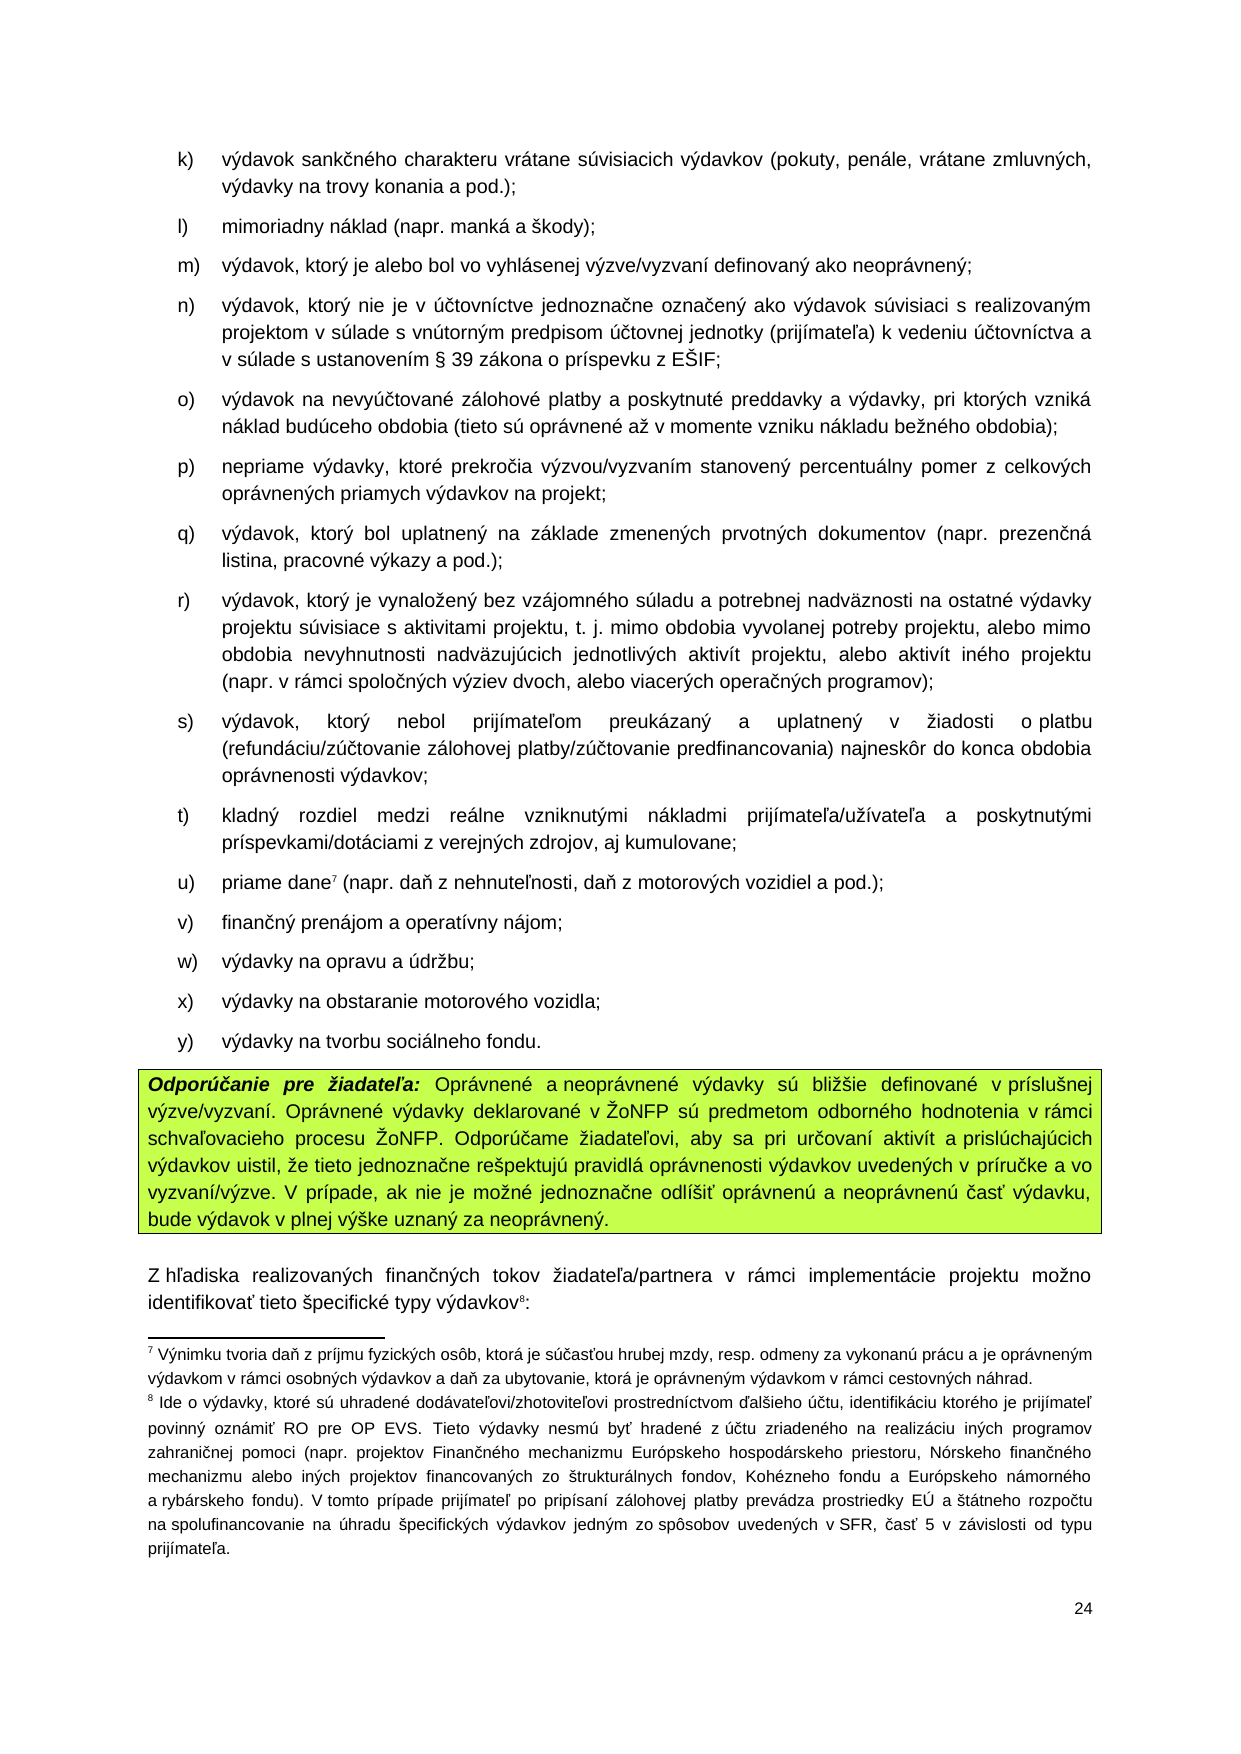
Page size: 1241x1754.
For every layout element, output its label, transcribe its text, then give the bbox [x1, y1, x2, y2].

list nepriame výdavky, ktoré prekročia výzvou/vyzvaním stanovený percentuálny pomer z celkových oprávnených priamych výdavkov na projekt; [177, 455, 1092, 505]
list výdavok na nevyúčtované zálohové platby a poskytnuté preddavky a výdavky, pri ktorých vzniká náklad budúceho obdobia (tieto sú oprávnené až v momente vzniku nákladu bežného obdobia); [177, 388, 1092, 438]
list mimoriadny náklad (napr. manká a škody); [177, 214, 1092, 237]
list výdavky na obstaranie motorového vozidla; [177, 990, 1092, 1013]
list finančný prenájom a operatívny nájom; [177, 911, 1092, 933]
list priame dane (napr. daň z nehnuteľnosti, daň z motorových vozidiel a pod.); [177, 871, 1092, 893]
list výdavok sankčného charakteru vrátane súvisiacich výdavkov (pokuty, penále, vrátane zmluvných, výdavky na trovy konania a pod.); [177, 148, 1092, 198]
list výdavky na tvorbu sociálneho fondu. [177, 1029, 1092, 1052]
text Z hľadiska realizovaných finančných tokov žiadateľa/partnera v rámci implementácie projektu možno identifikovať tieto špecifické typy výdavkov: [148, 1264, 1092, 1313]
text Odporúčanie pre žiadateľa: Oprávnené a neoprávnené výdavky sú bližšie definované v príslušnej výzve/vyzvaní. Oprávnené výdavky deklarované v ŽoNFP sú predmetom odborného hodnotenia v rámci schvaľovacieho procesu ŽoNFP. Odporúčame žiadateľovi, aby sa pri určovaní aktivít a prislúchajúcich výdavkov uistil, že tieto jednoznačne rešpektujú pravidlá oprávnenosti výdavkov uvedených v príručke a vo vyzvaní/výzve. V prípade, ak nie je možné jednoznačne odlíšiť oprávnenú a neoprávnenú časť výdavku, bude výdavok v plnej výške uznaný za neoprávnený. [139, 1070, 1101, 1233]
list výdavok, ktorý bol uplatnený na základe zmenených prvotných dokumentov (napr. prezenčná listina, pracovné výkazy a pod.); [177, 522, 1092, 572]
list výdavok, ktorý nie je v účtovníctve jednoznačne označený ako výdavok súvisiaci s realizovaným projektom v súlade s vnútorným predpisom účtovnej jednotky (prijímateľa) k vedeniu účtovníctva a v súlade s ustanovením § 39 zákona o príspevku z EŠIF; [177, 294, 1092, 371]
list kladný rozdiel medzi reálne vzniknutými nákladmi prijímateľa/užívateľa a poskytnutými príspevkami/dotáciami z verejných zdrojov, aj kumulovane; [177, 804, 1092, 854]
list výdavok, ktorý je vynaložený bez vzájomného súladu a potrebnej nadväznosti na ostatné výdavky projektu súvisiace s aktivitami projektu, t. j. mimo obdobia vyvolanej potreby projektu, alebo mimo obdobia nevyhnutnosti nadväzujúcich jednotlivých aktivít projektu, alebo aktivít iného projektu (napr. v rámci spoločných výziev dvoch, alebo viacerých operačných programov); [177, 589, 1092, 693]
list výdavok, ktorý nebol prijímateľom preukázaný a uplatnený v žiadosti o platbu (refundáciu/zúčtovanie zálohovej platby/zúčtovanie predfinancovania) najneskôr do konca obdobia oprávnenosti výdavkov; [177, 710, 1092, 787]
list výdavky na opravu a údržbu; [177, 950, 1092, 973]
list výdavok, ktorý je alebo bol vo vyhlásenej výzve/vyzvaní definovaný ako neoprávnený; [177, 254, 1092, 277]
